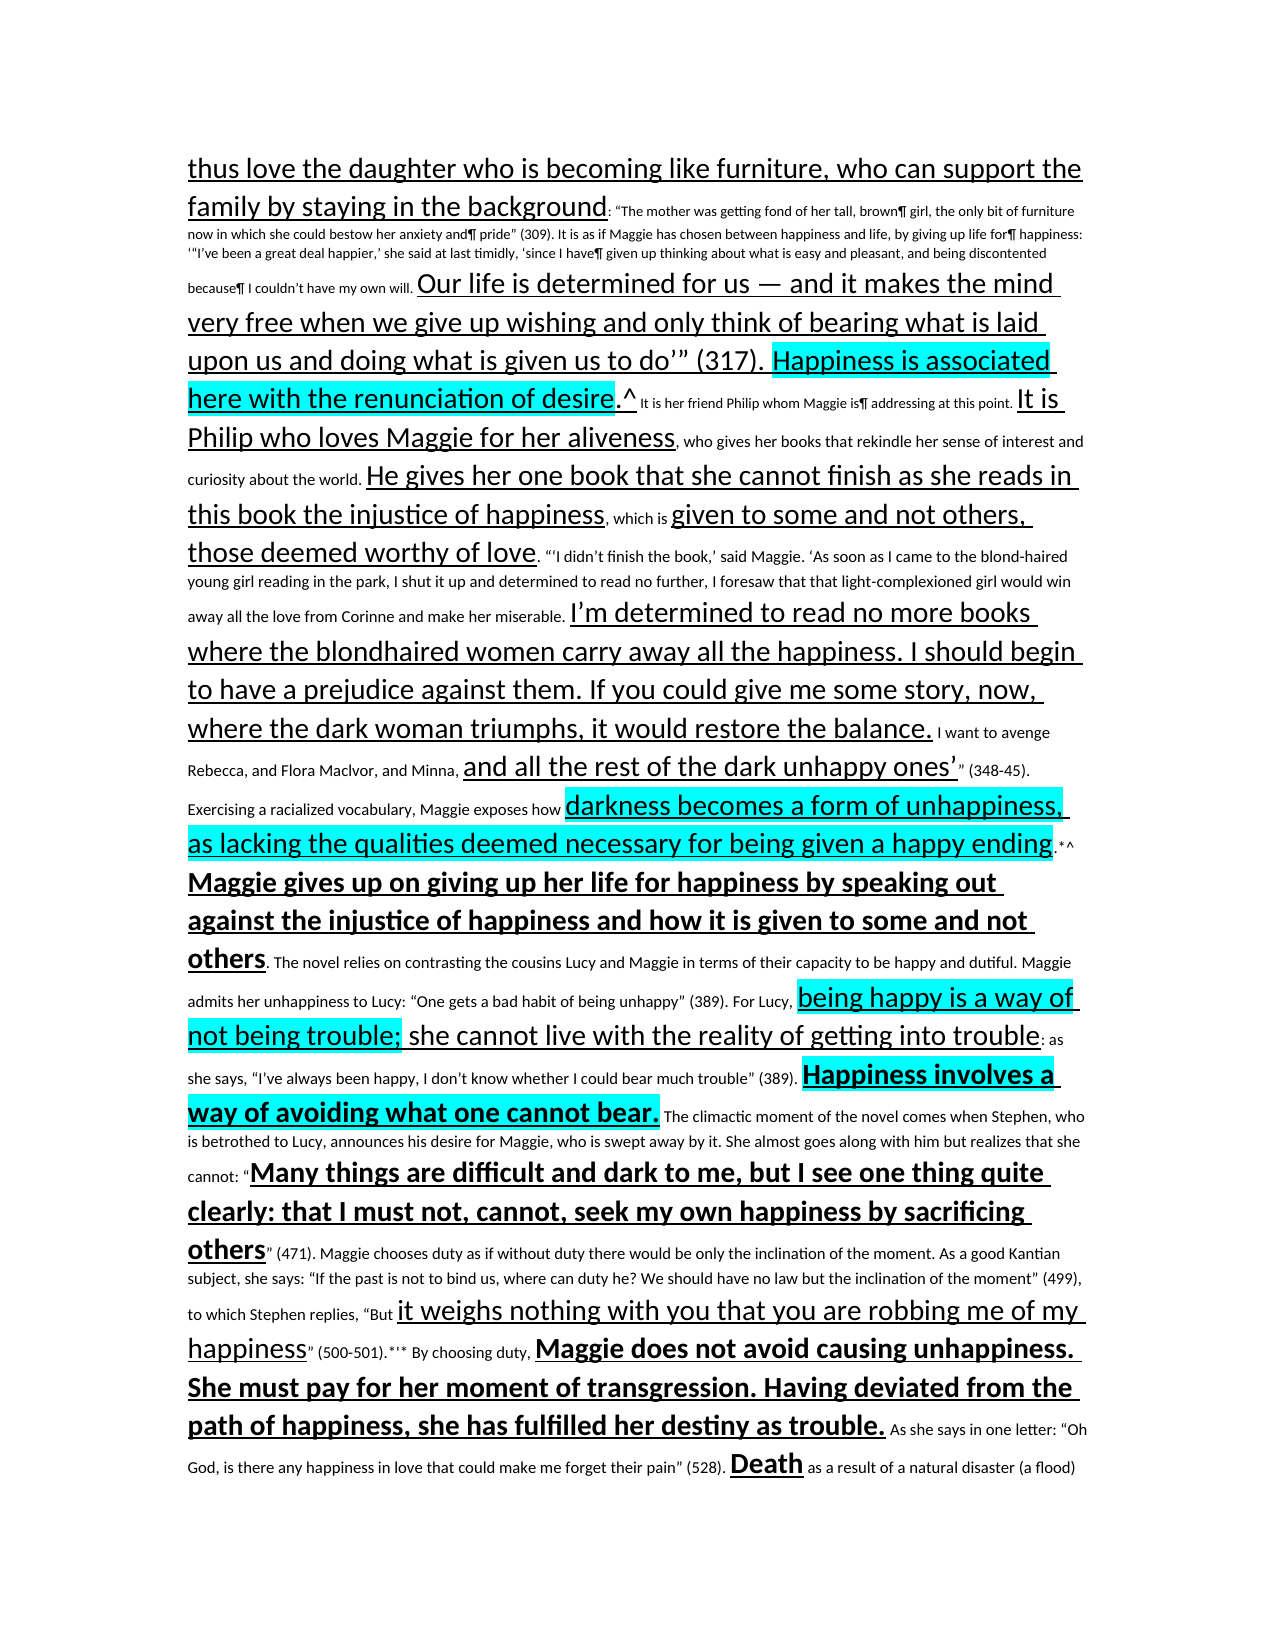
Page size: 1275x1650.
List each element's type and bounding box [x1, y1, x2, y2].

text [187, 150, 1087, 1481]
